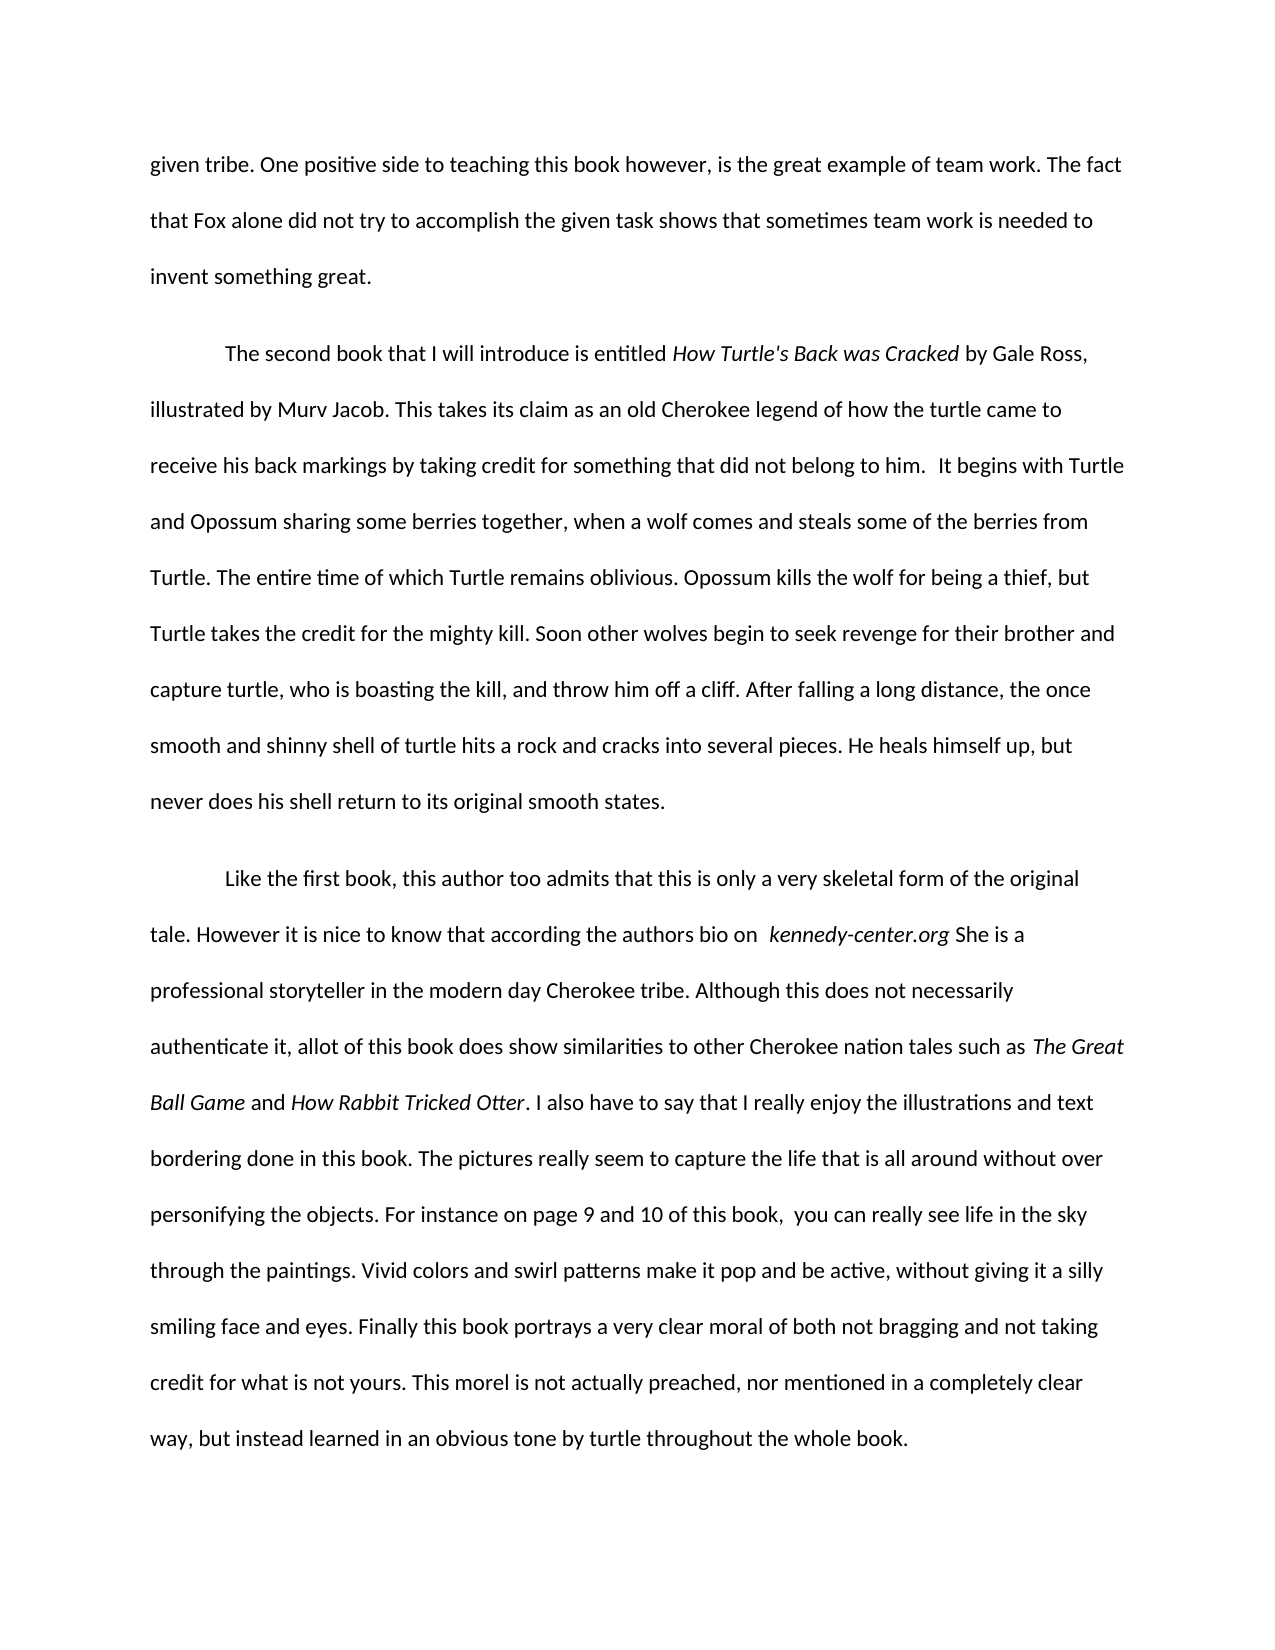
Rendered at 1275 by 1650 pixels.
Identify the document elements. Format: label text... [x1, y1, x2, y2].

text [150, 150, 1125, 290]
text Like the first book, this author too admits that this is only a very skeletal form of the original tale. However it is nice to know that according the authors bio on kennedy-center.org She is a professional storyteller in the modern day Cherokee tribe. Although this does not necessarily authenticate it, allot of this book does show similarities to other Cherokee nation tales such as The Great Ball Game and How Rabbit Tricked Otter. I also have to say that I really enjoy the illustrations and text bordering done in this book. The pictures really seem to capture the life that is all around without over personifying the objects. For instance on page 9 and 10 of this book, you can really see life in the sky through the paintings. Vivid colors and swirl patterns make it pop and be active, without giving it a silly smiling face and eyes. Finally this book portrays a very clear moral of both not bragging and not taking credit for what is not yours. This morel is not actually preached, nor mentioned in a completely clear way, but instead learned in an obvious tone by turtle throughout the whole book. [150, 864, 1125, 1453]
text The second book that I will introduce is entitled How Turtle's Back was Cracked by Gale Ross, illustrated by Murv Jacob. This takes its claim as an old Cherokee legend of how the turtle came to receive his back markings by taking credit for something that did not belong to him. It begins with Turtle and Opossum sharing some berries together, when a wolf comes and steals some of the berries from Turtle. The entire time of which Turtle remains oblivious. Opossum kills the wolf for being a thief, but Turtle takes the credit for the mighty kill. Soon other wolves begin to seek revenge for their brother and capture turtle, who is boasting the kill, and throw him off a cliff. After falling a long distance, the once smooth and shinny shell of turtle hits a rock and cracks into several pieces. He heals himself up, but never does his shell return to its original smooth states. [150, 339, 1125, 815]
